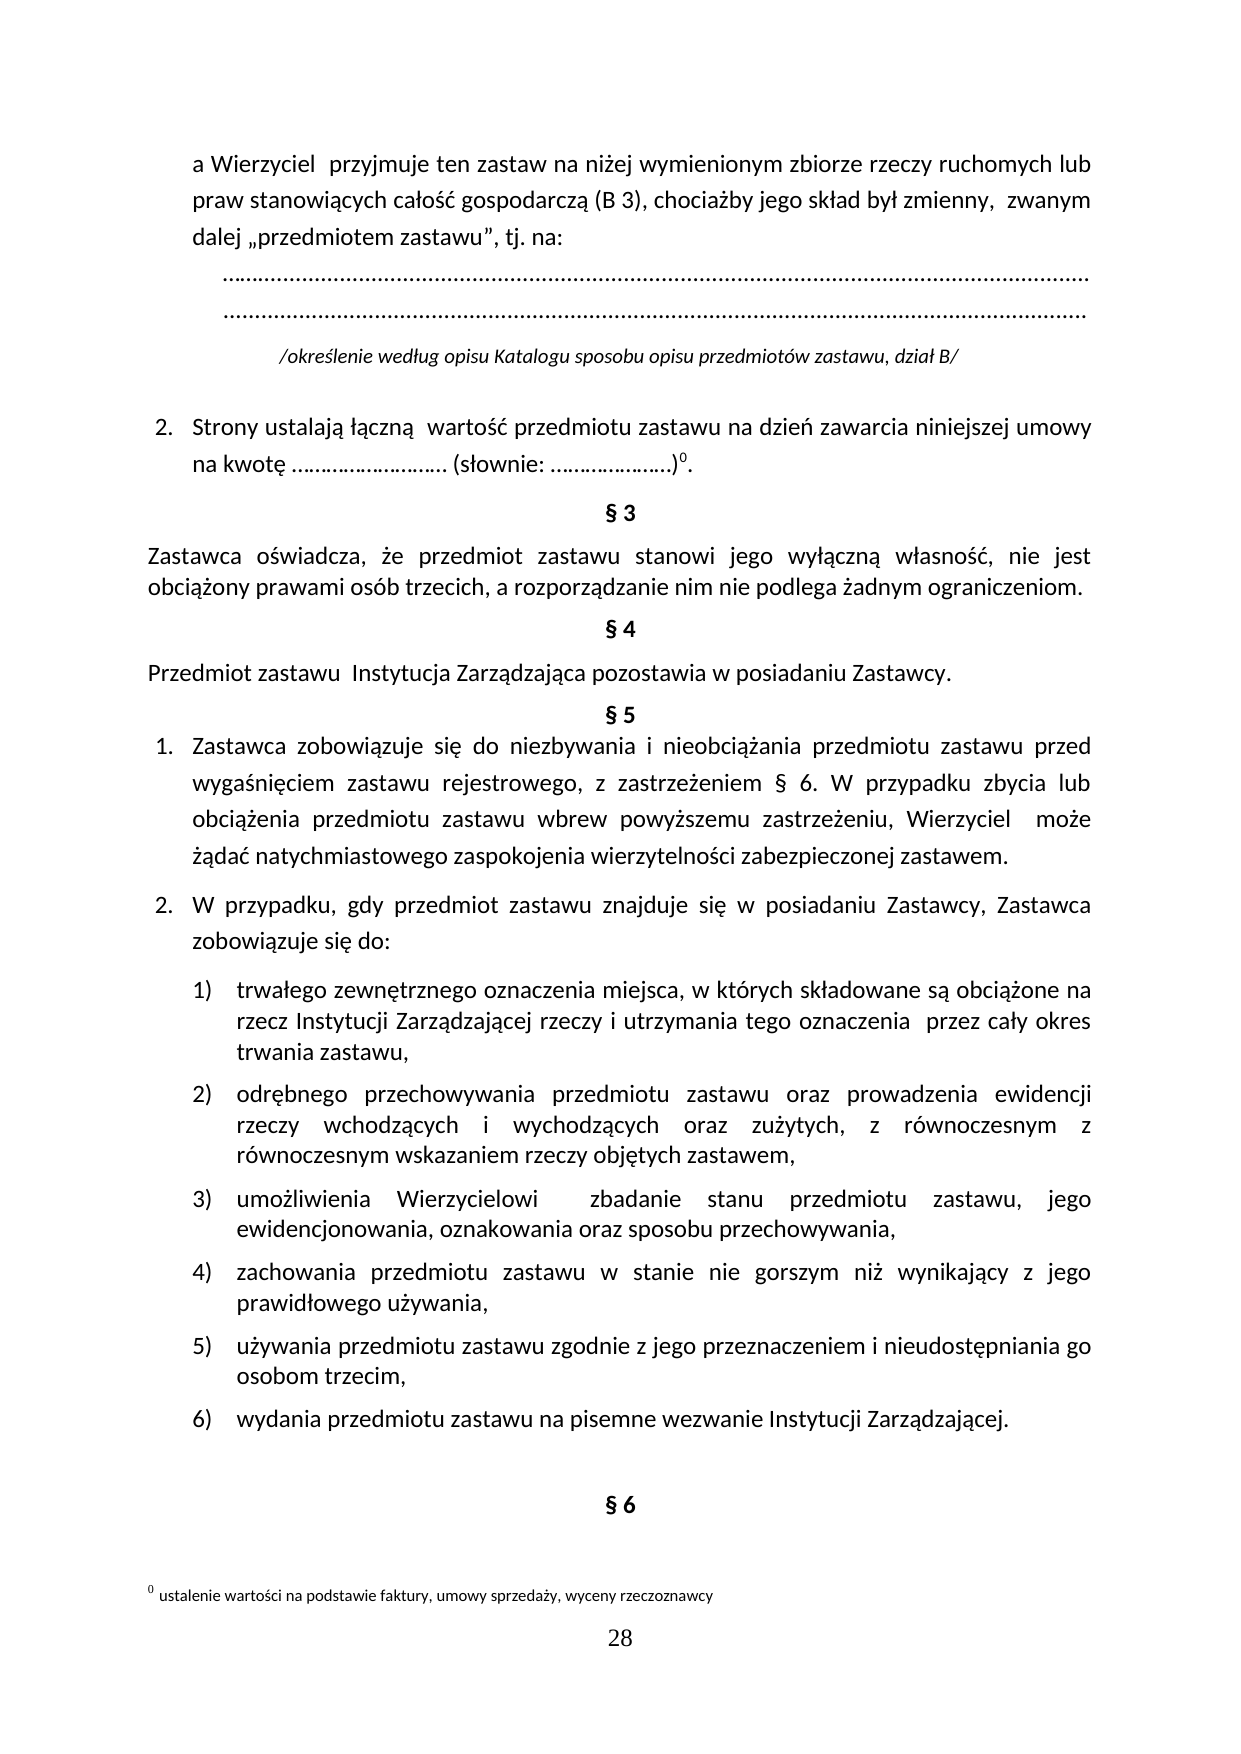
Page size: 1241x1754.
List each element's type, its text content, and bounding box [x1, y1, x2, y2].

list Strony ustalają łączną wartość przedmiotu zastawu na dzień zawarcia niniejszej umowy na kwotę ……………………… (słownie: …………………). [154, 411, 1092, 478]
text ……............................................................................................................................................................................................................................................................................. [223, 257, 1092, 324]
text § 4 [148, 614, 1092, 644]
list odrębnego przechowywania przedmiotu zastawu oraz prowadzenia ewidencji rzeczy wchodzących i wychodzących oraz zużytych, z równoczesnym z równoczesnym wskazaniem rzeczy objętych zastawem, [192, 1079, 1092, 1170]
list zachowania przedmiotu zastawu w stanie nie gorszym niż wynikający z jego prawidłowego używania, [192, 1256, 1092, 1317]
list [154, 148, 1092, 251]
text § 6 [148, 1489, 1092, 1520]
text Zastawca oświadcza, że przedmiot zastawu stanowi jego wyłączną własność, nie jest obciążony prawami osób trzecich, a rozporządzanie nim nie podlega żadnym ograniczeniom. [148, 540, 1092, 601]
text § 5 [148, 700, 1092, 730]
list Zastawca zobowiązuje się do niezbywania i nieobciążania przedmiotu zastawu przed wygaśnięciem zastawu rejestrowego, z zastrzeżeniem § 6. W przypadku zbycia lub obciążenia przedmiotu zastawu wbrew powyższemu zastrzeżeniu, Wierzyciel może żądać natychmiastowego zaspokojenia wierzytelności zabezpieczonej zastawem. [155, 730, 1092, 870]
list wydania przedmiotu zastawu na pisemne wezwanie Instytucji Zarządzającej. [192, 1403, 1092, 1434]
text /określenie według opisu Katalogu sposobu opisu przedmiotów zastawu, dział B/ [148, 343, 1092, 368]
list trwałego zewnętrznego oznaczenia miejsca, w których składowane są obciążone na rzecz Instytucji Zarządzającej rzeczy i utrzymania tego oznaczenia przez cały okres trwania zastawu, [192, 974, 1092, 1066]
list umożliwienia Wierzycielowi zbadanie stanu przedmiotu zastawu, jego ewidencjonowania, oznakowania oraz sposobu przechowywania, [192, 1183, 1092, 1244]
text Przedmiot zastawu Instytucja Zarządzająca pozostawia w posiadaniu Zastawcy. [148, 657, 1092, 687]
list W przypadku, gdy przedmiot zastawu znajduje się w posiadaniu Zastawcy, Zastawca zobowiązuje się do: [154, 889, 1092, 956]
list używania przedmiotu zastawu zgodnie z jego przeznaczeniem i nieudostępniania go osobom trzecim, [192, 1330, 1092, 1391]
text § 3 [148, 497, 1092, 528]
